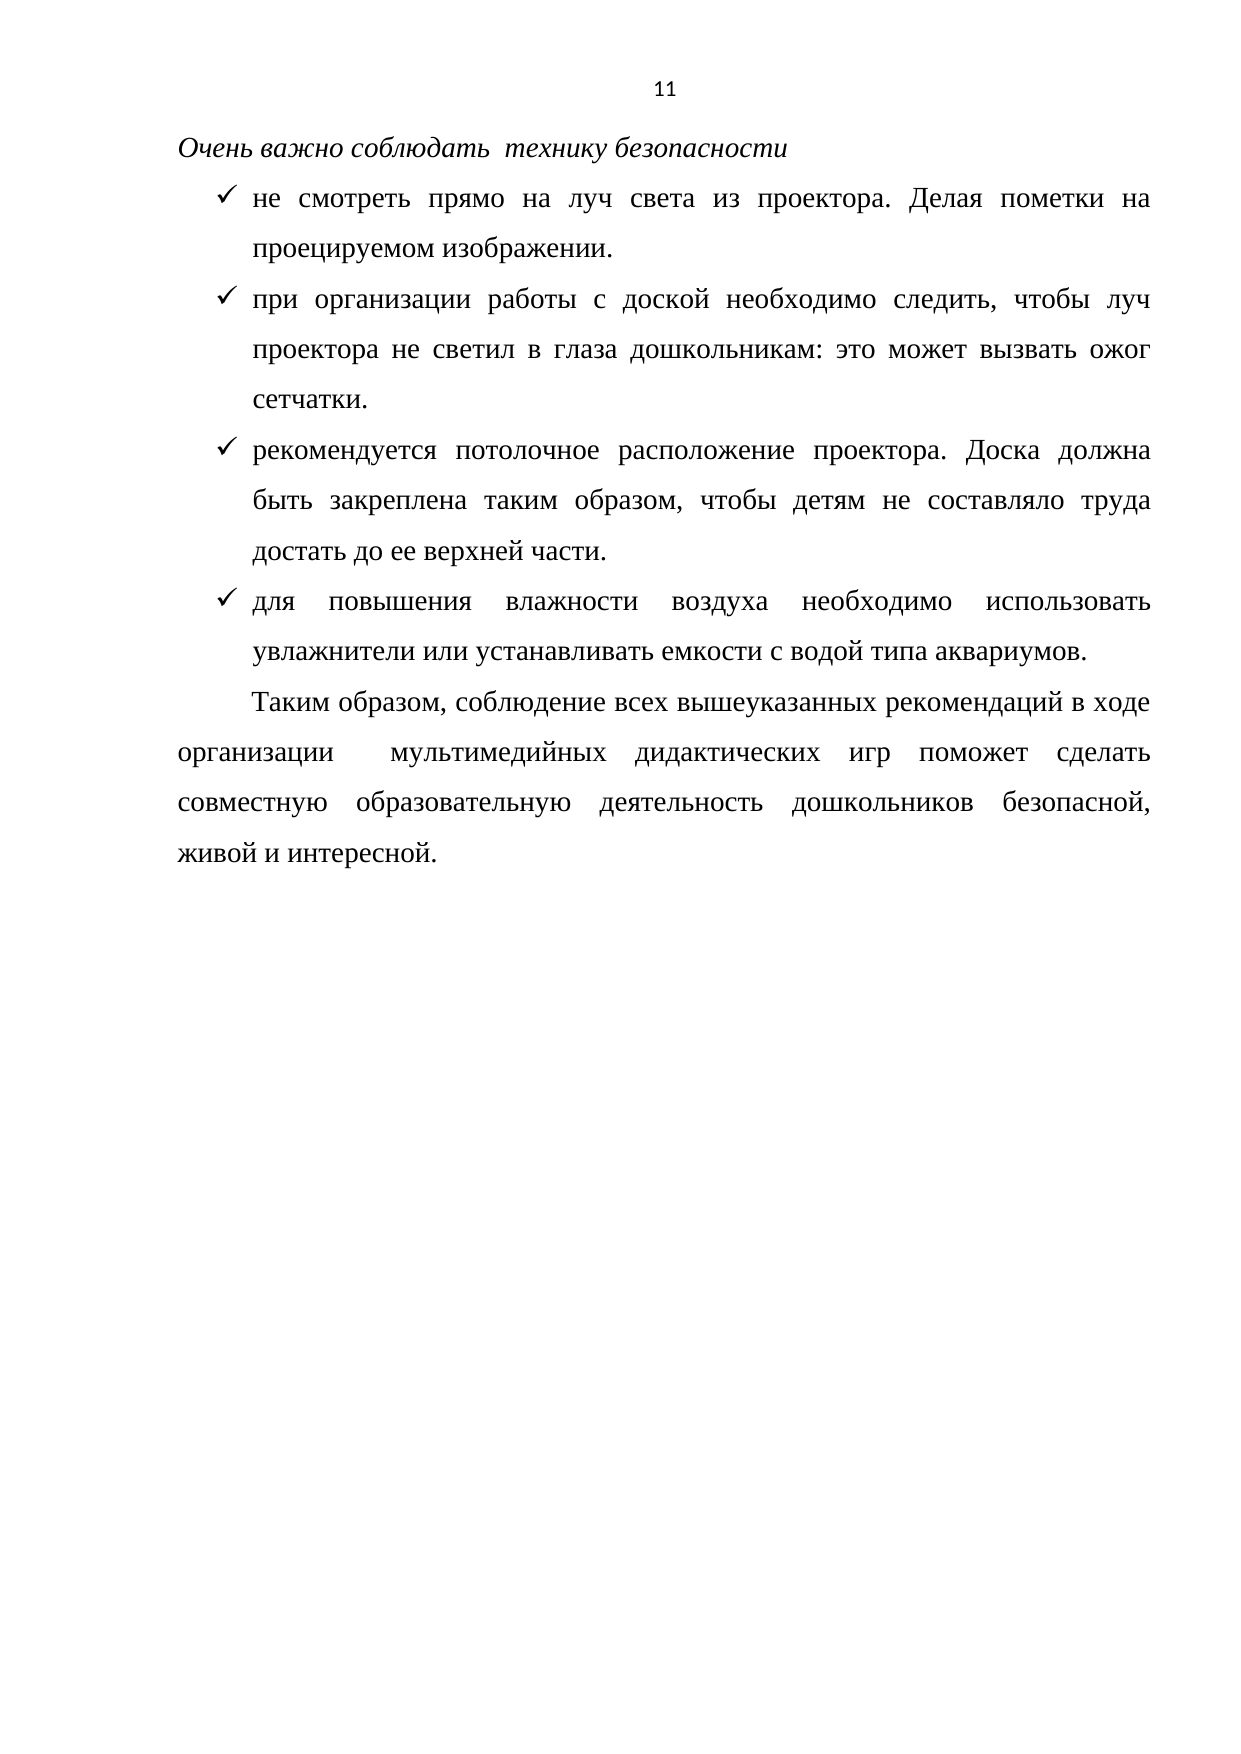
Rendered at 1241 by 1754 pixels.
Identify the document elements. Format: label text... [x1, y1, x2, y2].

list для повышения влажности воздуха необходимо использовать увлажнители или устанавливать емкости с водой типа аквариумов. [215, 583, 1152, 667]
list при организации работы с доской необходимо следить, чтобы луч проектора не светил в глаза дошкольникам: это может вызвать ожог сетчатки. [215, 281, 1152, 415]
text Очень важно соблюдать технику безопасности [177, 130, 1152, 163]
list не смотреть прямо на луч света из проектора. Делая пометки на проецируемом изображении. [215, 180, 1152, 264]
text Таким образом, соблюдение всех вышеуказанных рекомендаций в ходе организации мультимедийных дидактических игр поможет сделать совместную образовательную деятельность дошкольников безопасной, живой и интересной. [177, 684, 1152, 868]
list рекомендуется потолочное расположение проектора. Доска должна быть закреплена таким образом, чтобы детям не составляло труда достать до ее верхней части. [215, 432, 1152, 566]
